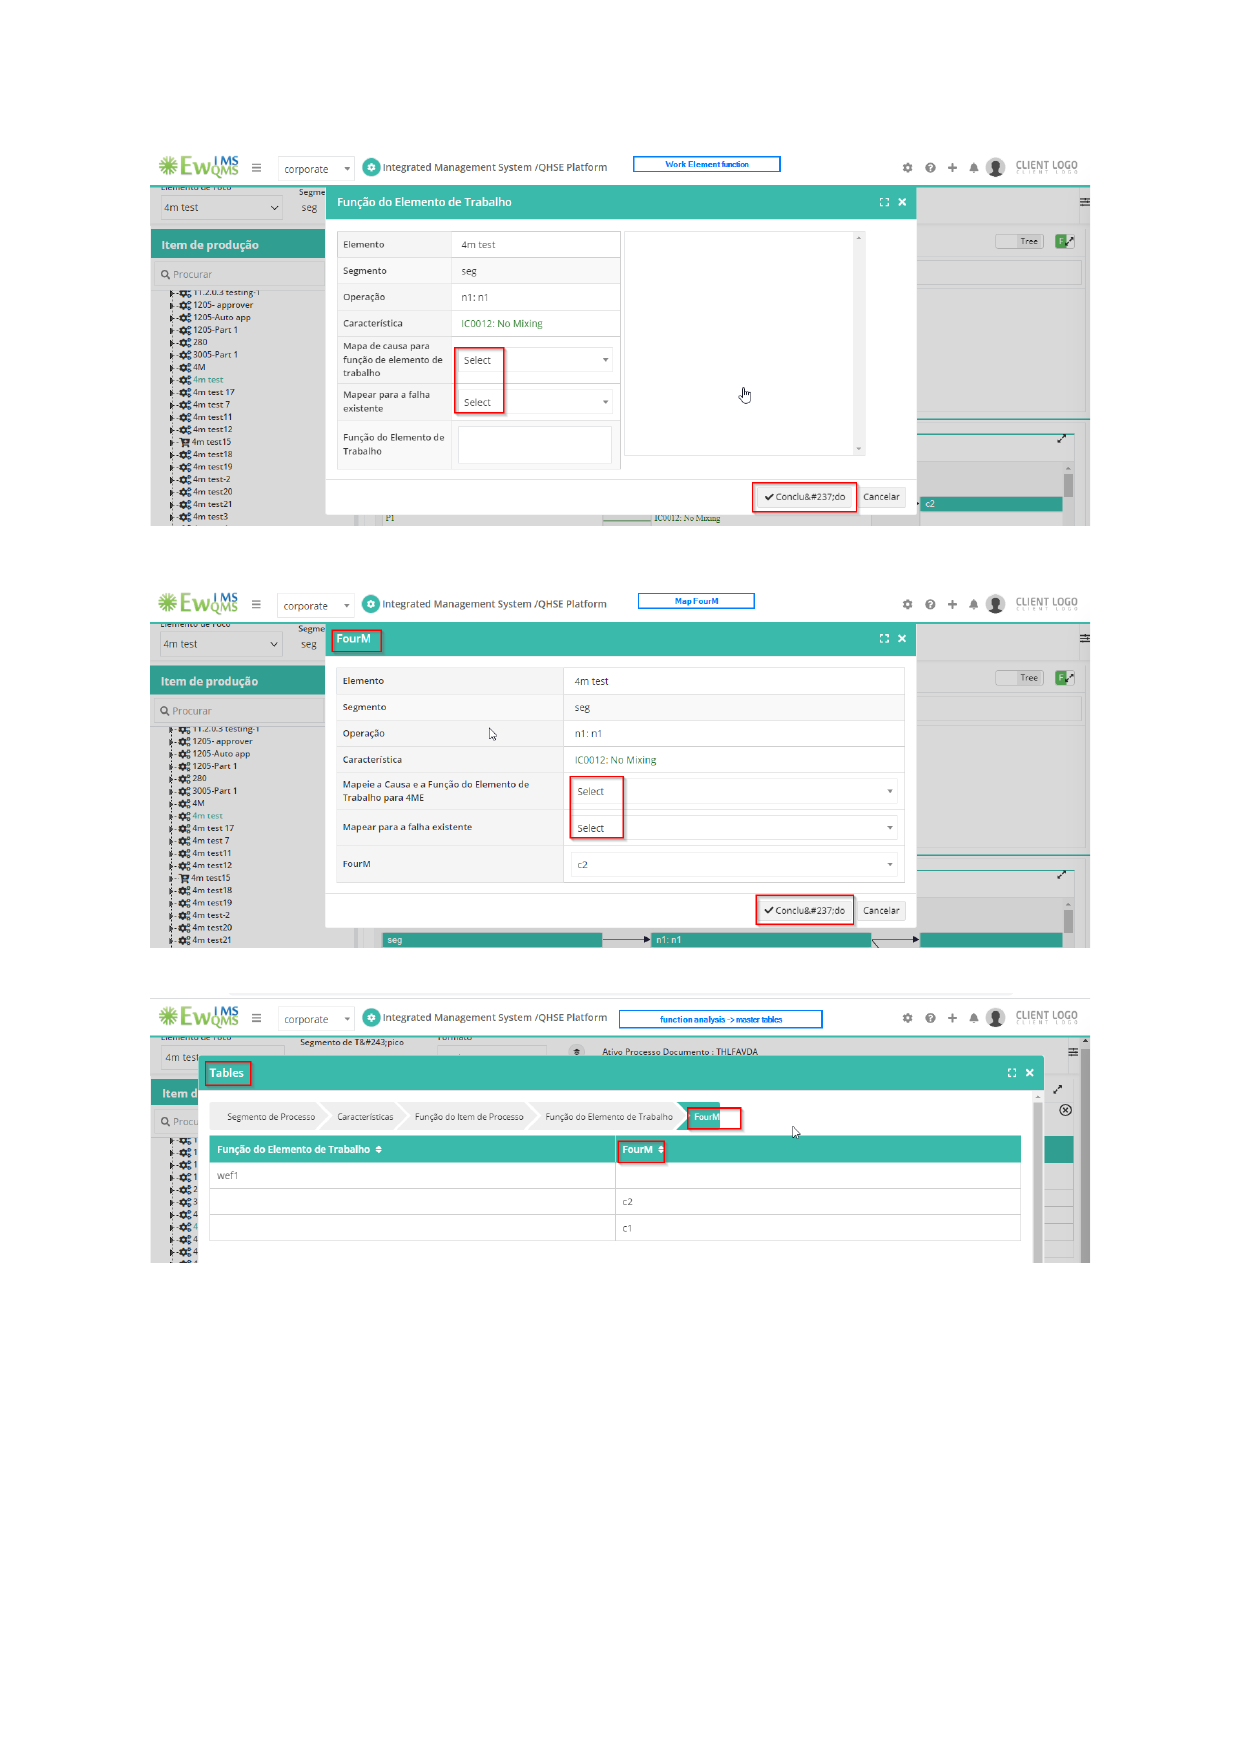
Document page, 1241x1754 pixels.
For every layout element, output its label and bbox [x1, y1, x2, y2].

picture [150, 993, 1091, 1263]
picture [150, 585, 1091, 948]
picture [150, 150, 1091, 526]
